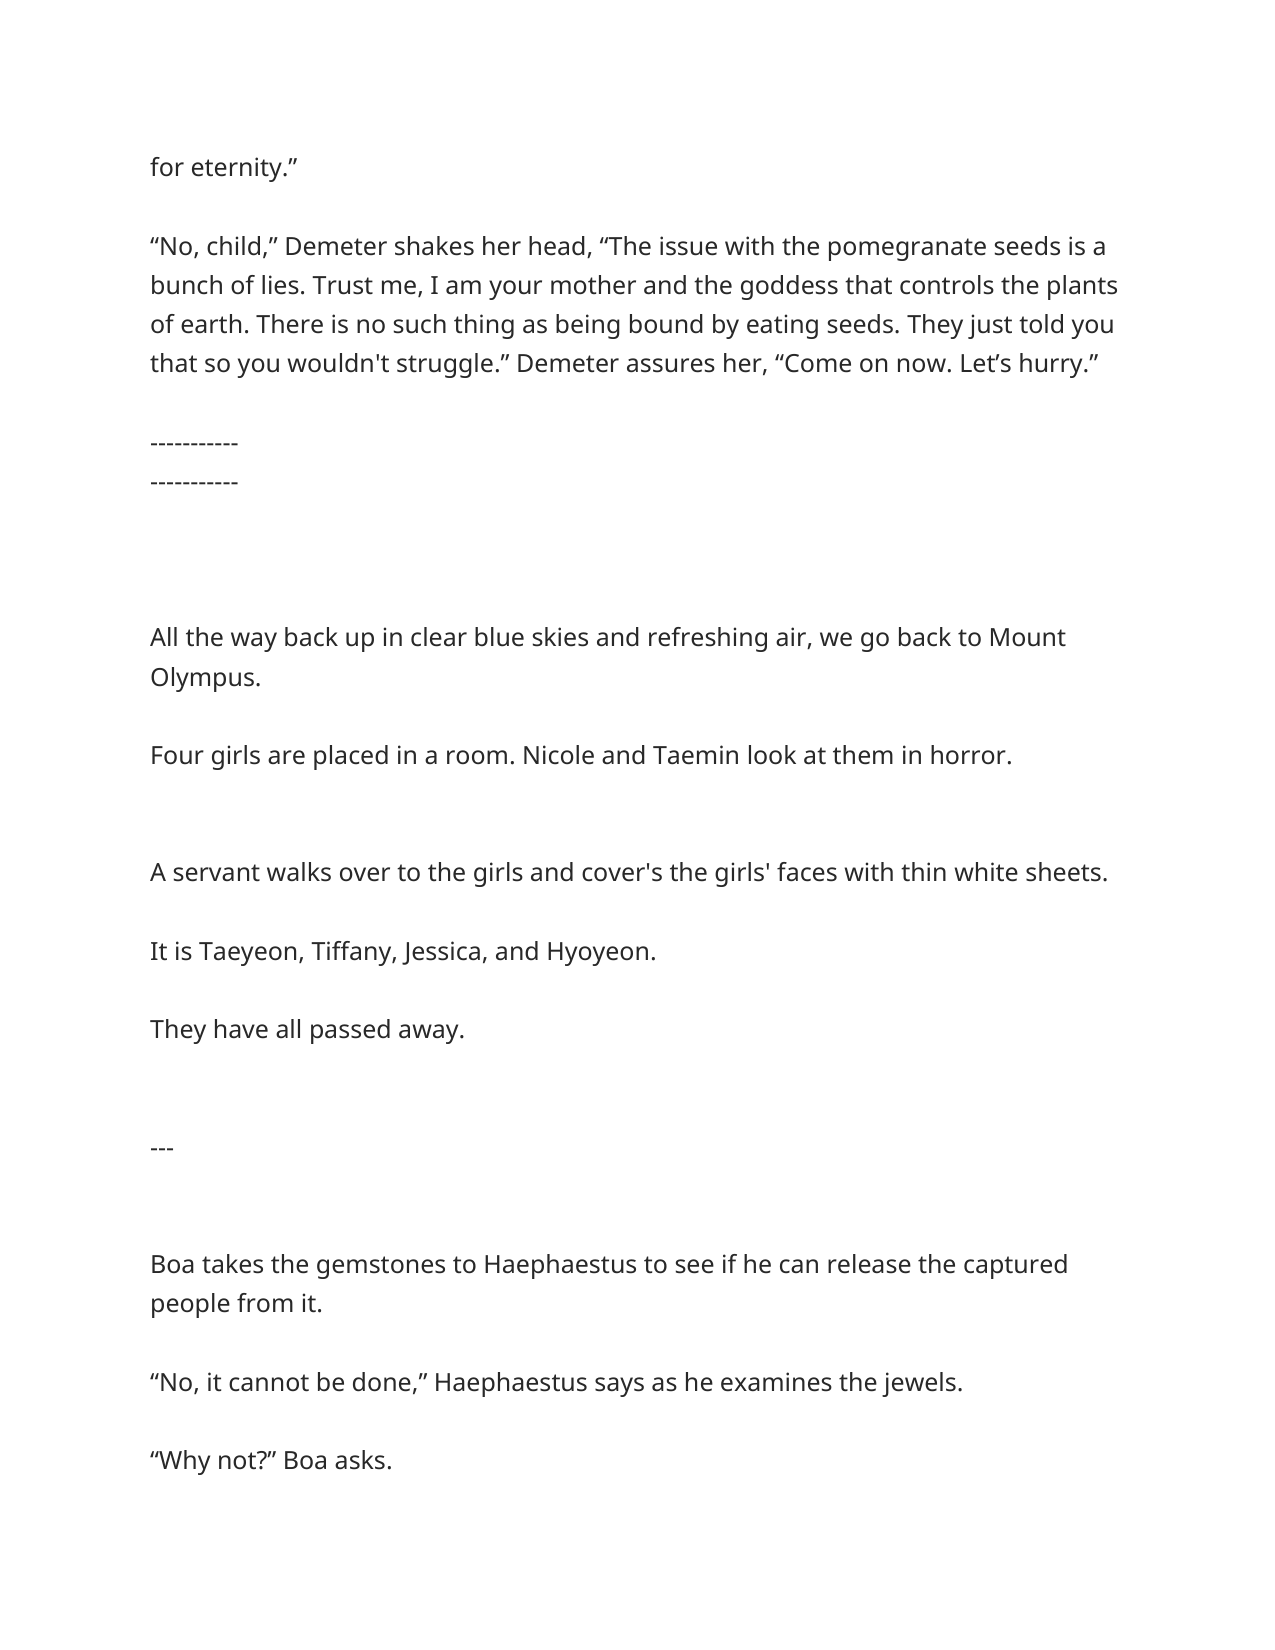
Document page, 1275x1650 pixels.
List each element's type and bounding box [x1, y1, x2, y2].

text [150, 150, 1125, 1477]
